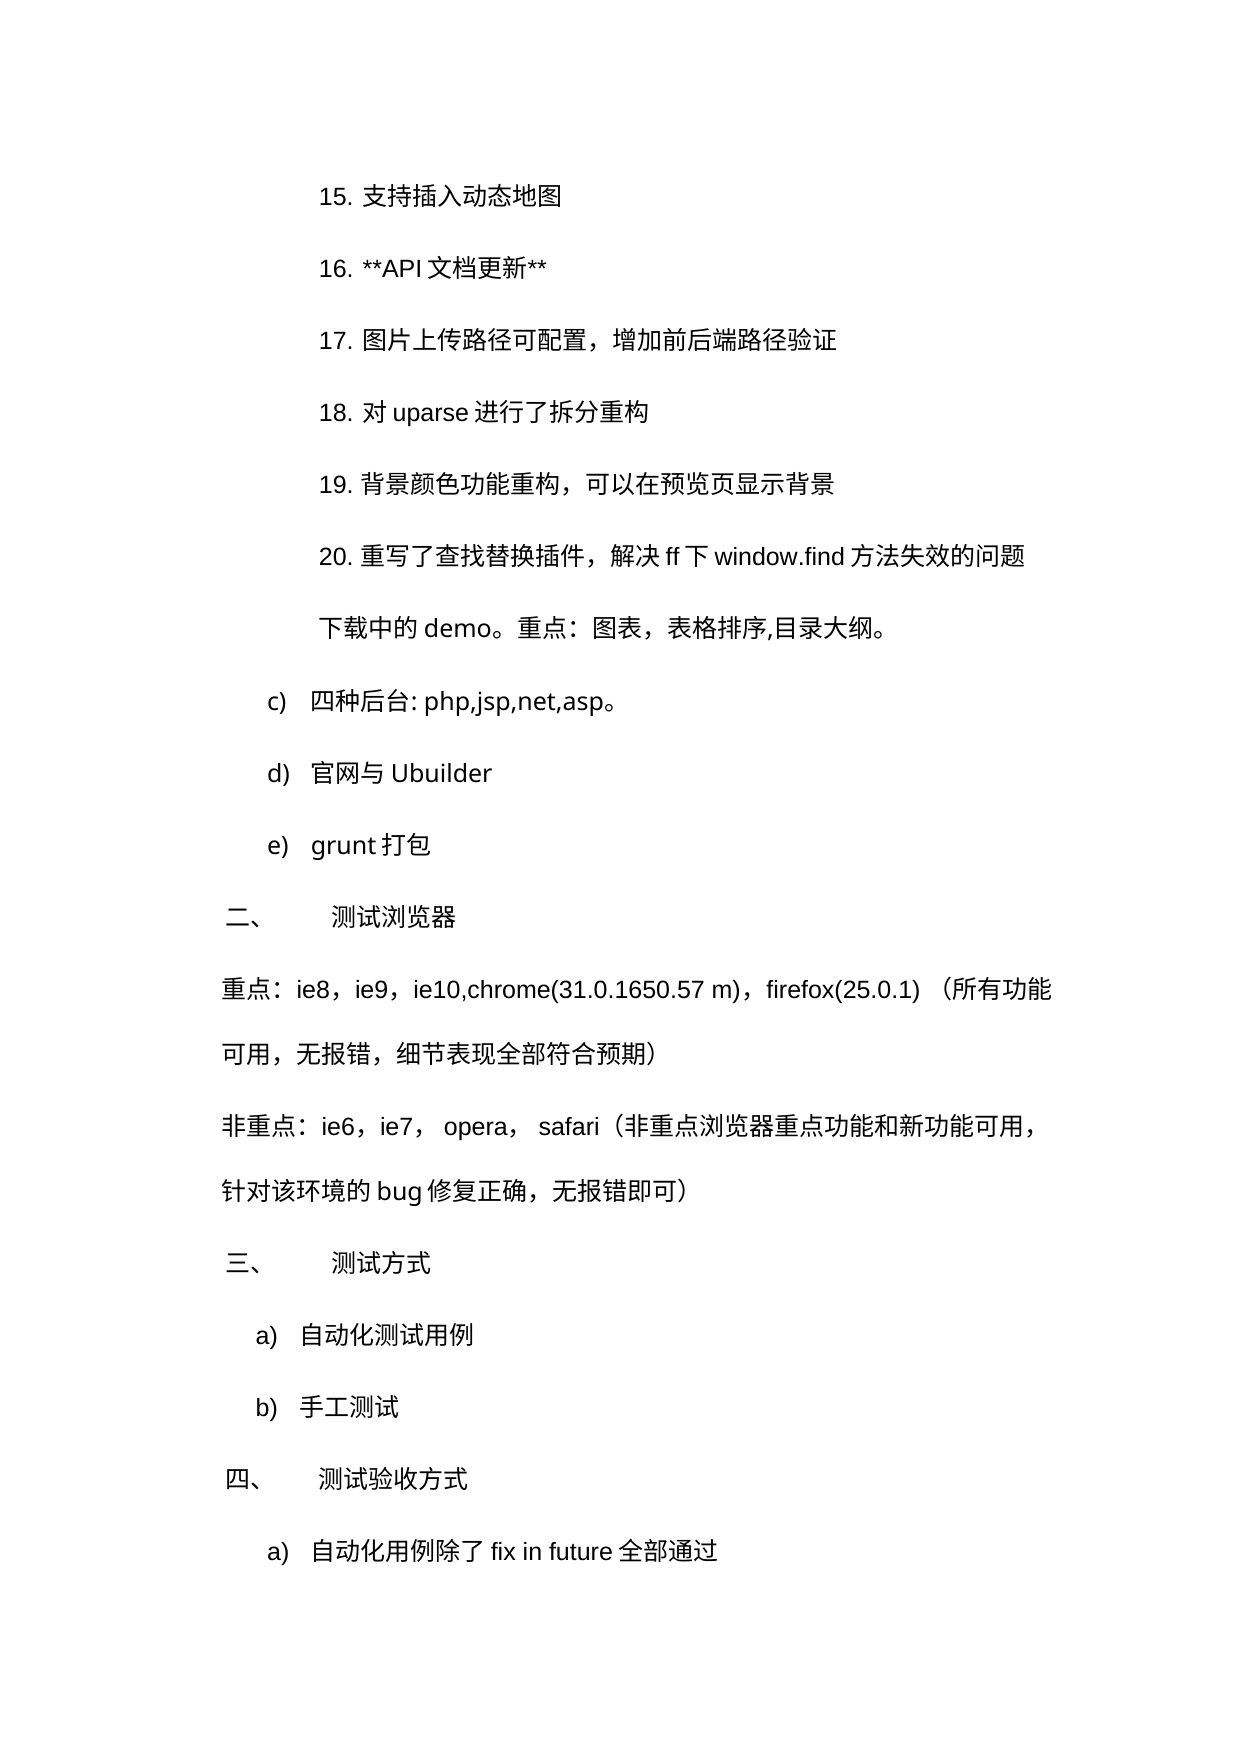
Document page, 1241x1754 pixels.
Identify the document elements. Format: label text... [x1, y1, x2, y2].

list grunt打包 [267, 811, 1053, 876]
list 测试浏览器 [225, 883, 1053, 948]
list 自动化测试用例 [255, 1301, 1053, 1366]
list 测试验收方式 [225, 1445, 1053, 1510]
text 20. 重写了查找替换插件，解决ff下window.find方法失效的问题 [319, 522, 1053, 587]
list 自动化用例除了fix in future全部通过 [267, 1517, 1053, 1582]
text 17. 图片上传路径可配置，增加前后端路径验证 [319, 306, 1053, 371]
text 19. 背景颜色功能重构，可以在预览页显示背景 [319, 450, 1053, 515]
text 18. 对uparse进行了拆分重构 [319, 378, 1053, 443]
text 16. **API文档更新** [319, 234, 1053, 299]
list 四种后台: php,jsp,net,asp。 [267, 667, 1053, 732]
text 非重点：ie6，ie7， opera， safari（非重点浏览器重点功能和新功能可用，针对该环境的bug修复正确，无报错即可） [221, 1092, 1053, 1222]
text 15. 支持插入动态地图 [319, 162, 1053, 227]
list 测试方式 [225, 1229, 1053, 1294]
list 官网与Ubuilder [267, 739, 1053, 804]
text 下载中的demo。重点：图表，表格排序,目录大纲。 [187, 594, 1053, 659]
list 手工测试 [255, 1373, 1053, 1438]
text 重点：ie8，ie9，ie10,chrome(31.0.1650.57 m)，firefox(25.0.1) （所有功能可用，无报错，细节表现全部符合预期） [221, 955, 1053, 1085]
